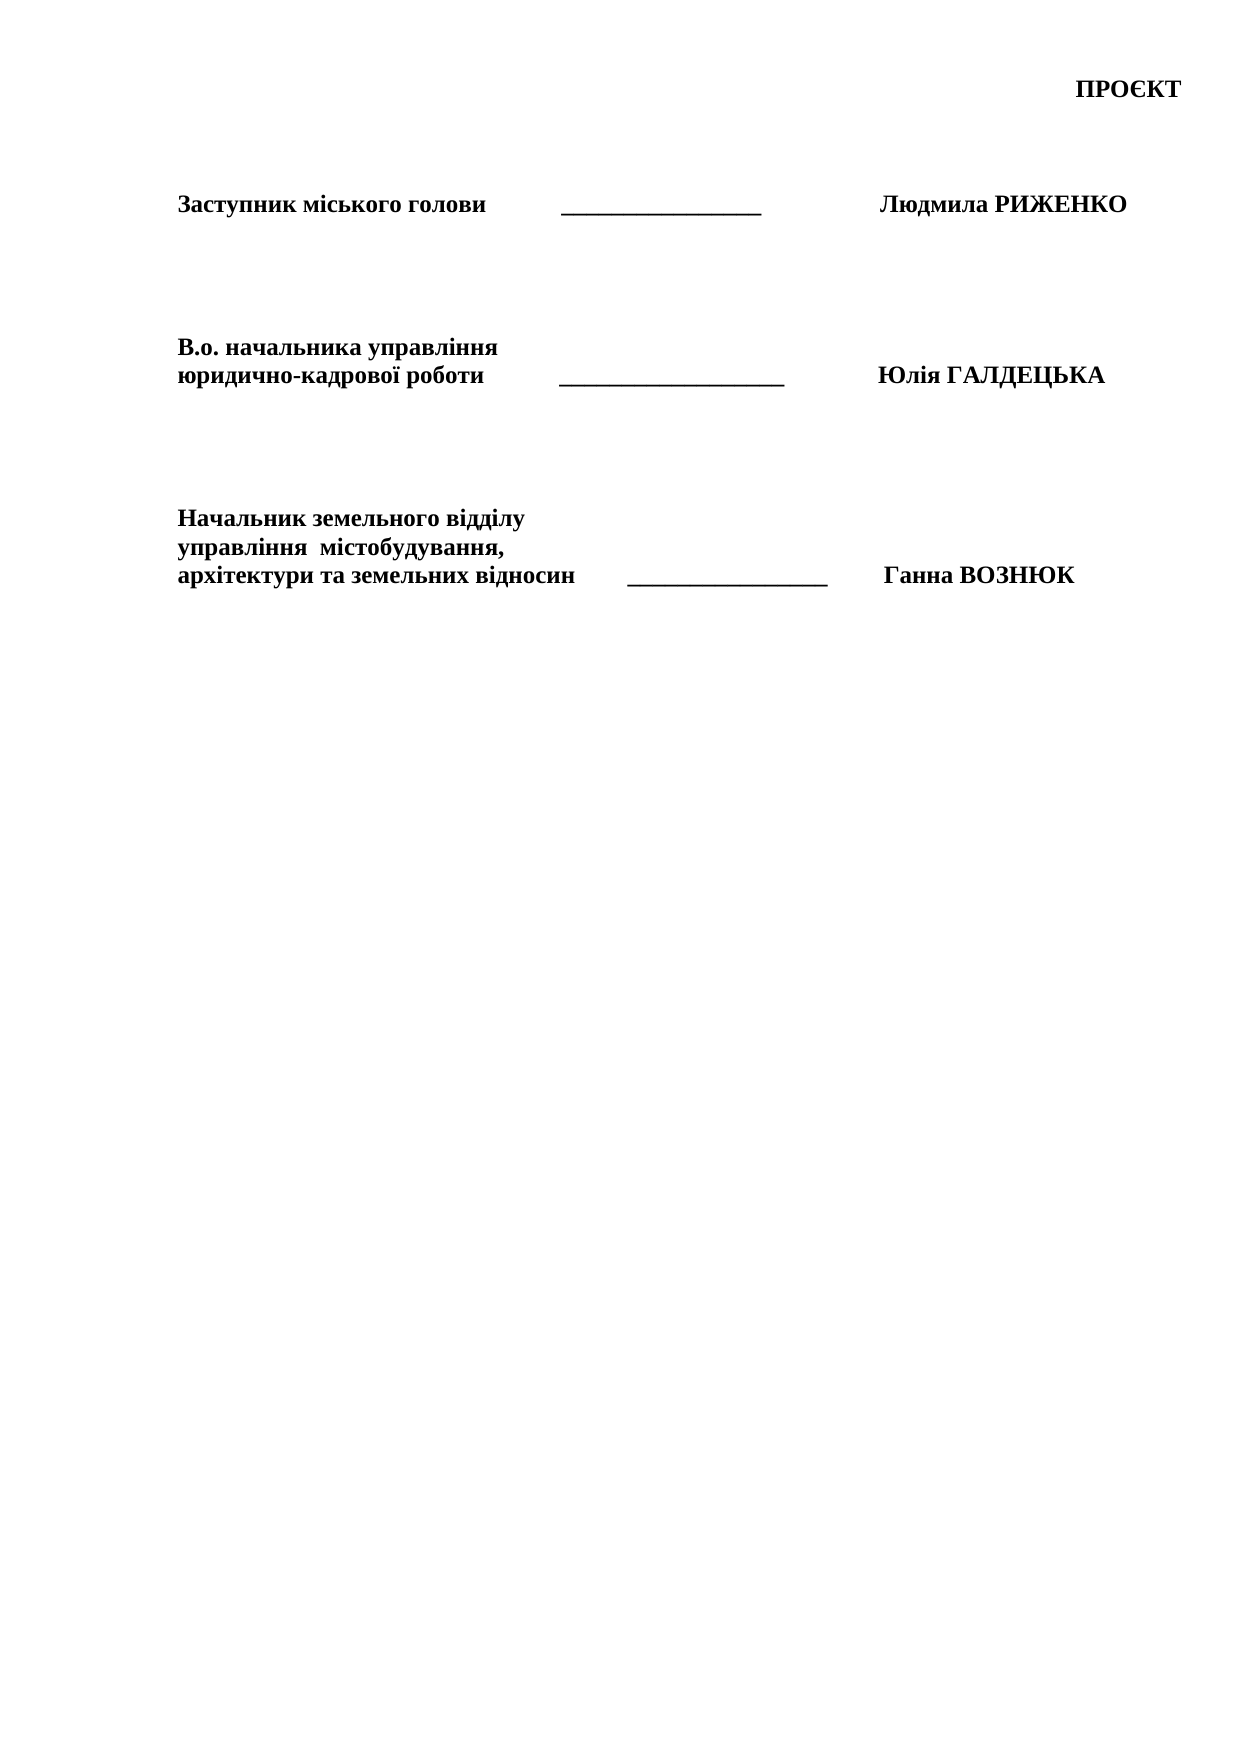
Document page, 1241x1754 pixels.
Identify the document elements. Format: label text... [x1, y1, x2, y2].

text Начальник земельного відділу [177, 503, 1181, 532]
text В.о. начальника управління [177, 303, 1181, 361]
text Заступник міського голови ________________ Людмила РИЖЕНКО [177, 189, 1181, 218]
text юридично-кадрової роботи __________________ Юлія ГАЛДЕЦЬКА [177, 361, 1181, 389]
text архітектури та земельних відносин ________________ Ганна ВОЗНЮК [177, 560, 1181, 589]
text управління містобудування, [177, 532, 1181, 560]
